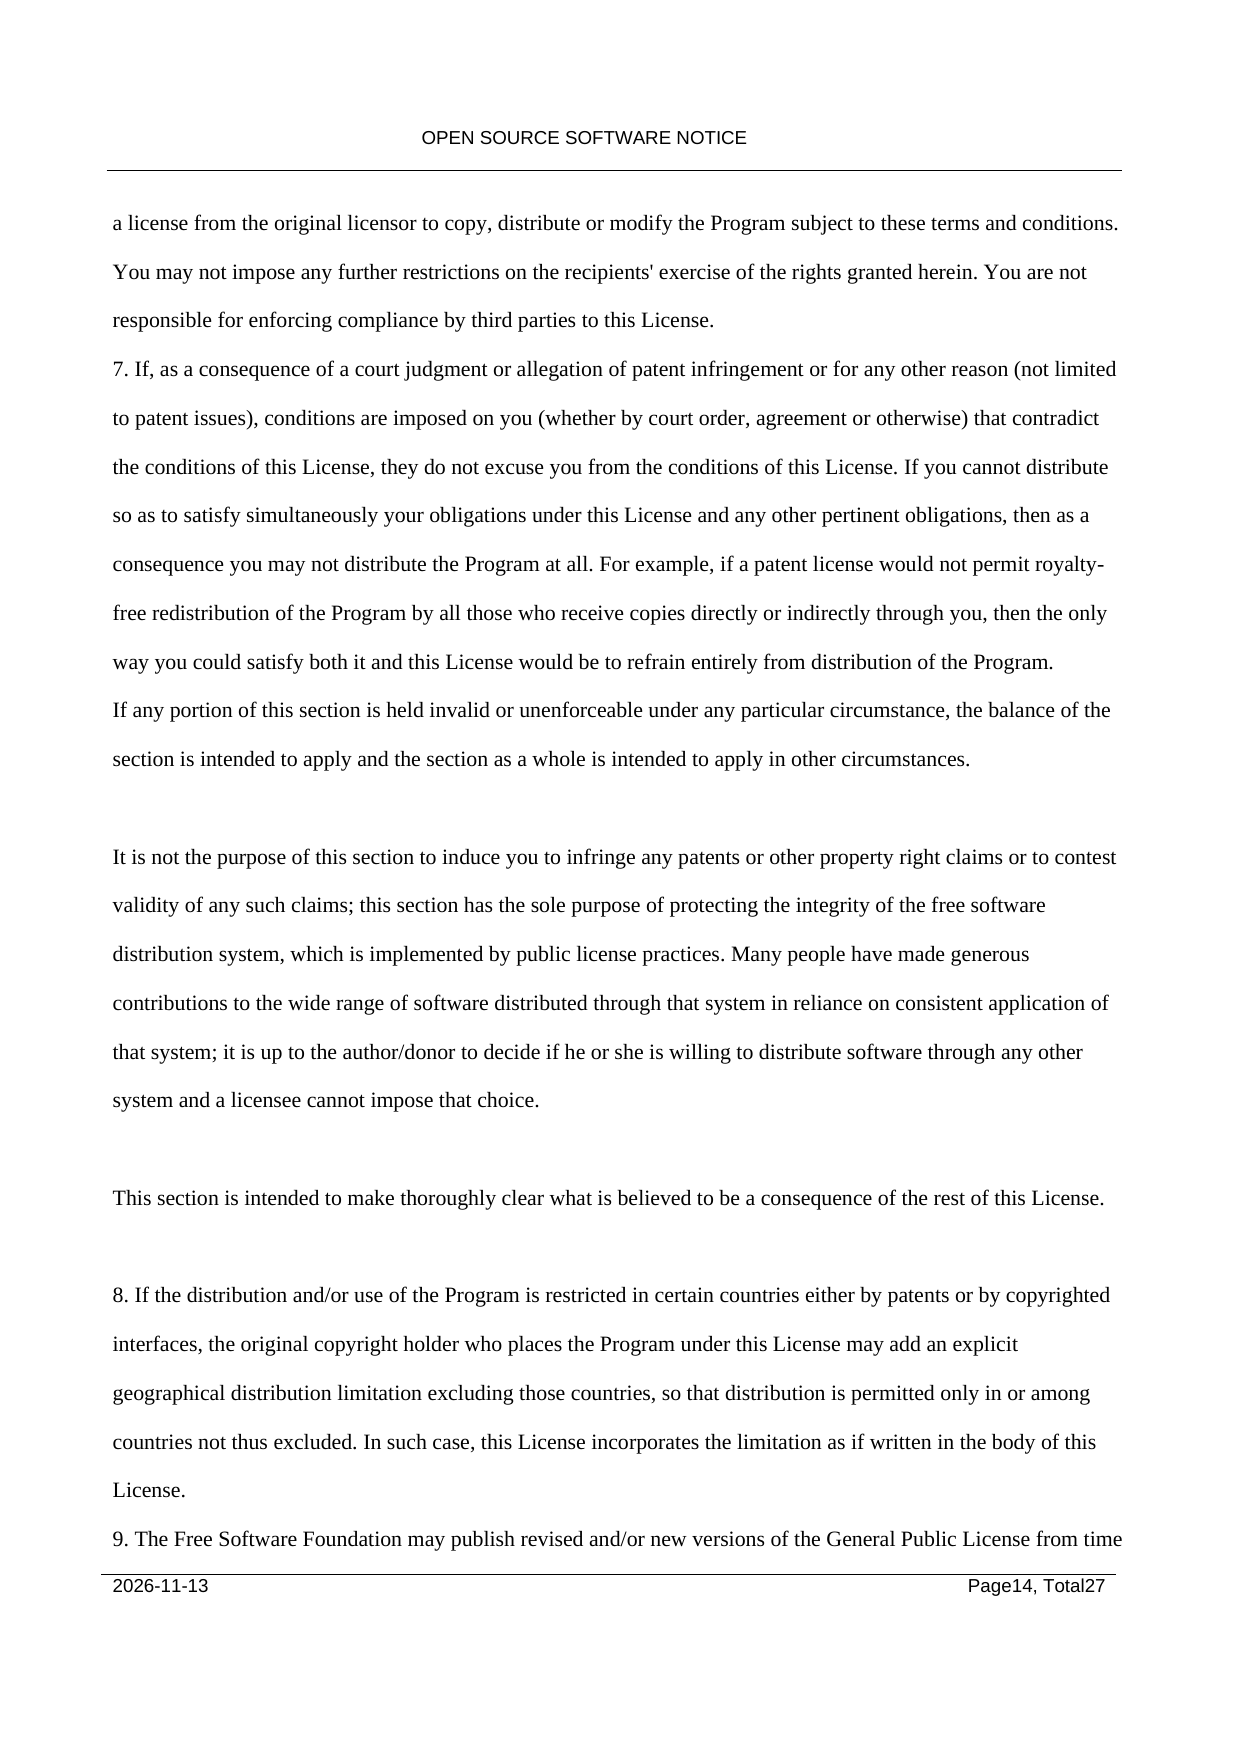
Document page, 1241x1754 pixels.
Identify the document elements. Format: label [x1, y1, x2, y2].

text [112, 206, 1128, 1555]
